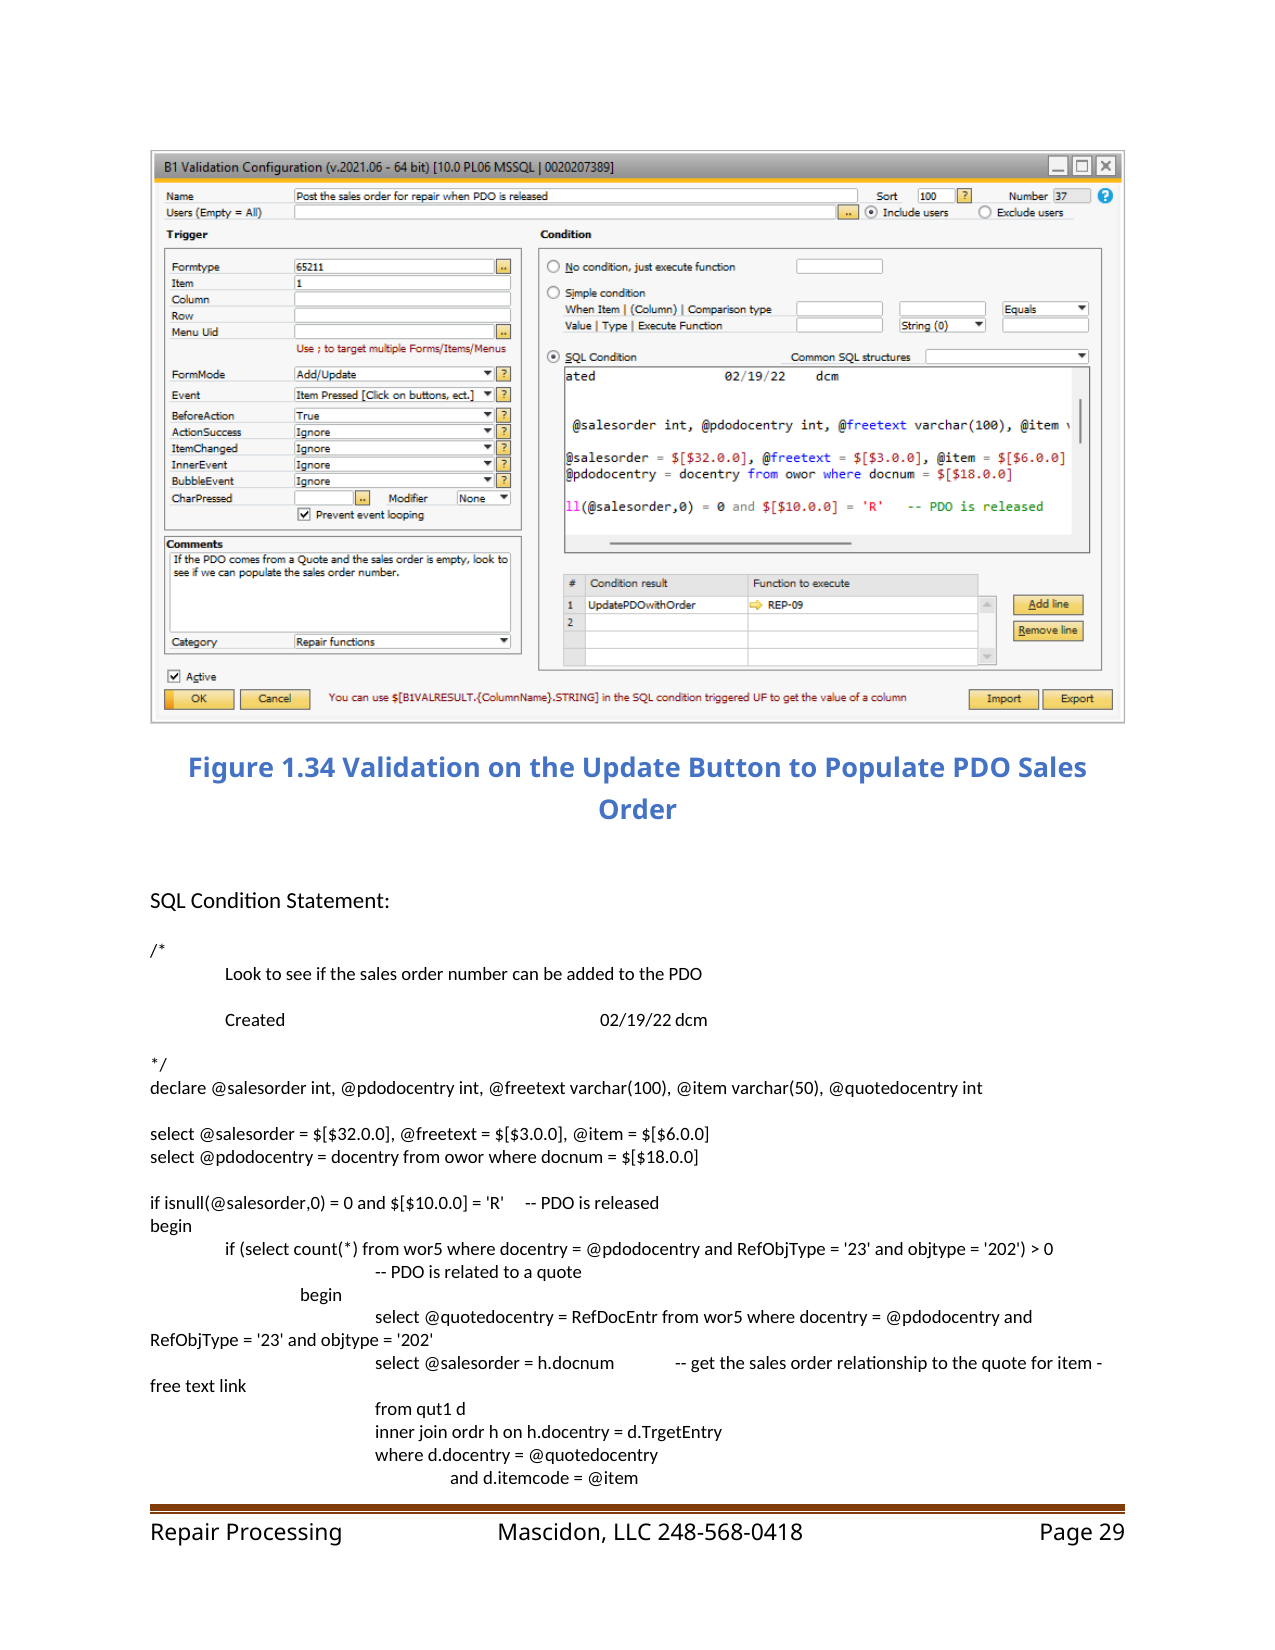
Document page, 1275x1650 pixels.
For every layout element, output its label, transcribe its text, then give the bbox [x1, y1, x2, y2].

picture [150, 150, 1125, 724]
subtitle Figure 1.34 Validation on the Update Button to Populate PDO Sales Order [150, 748, 1125, 827]
text SQL Condition Statement: [150, 886, 1125, 914]
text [150, 939, 1125, 1489]
